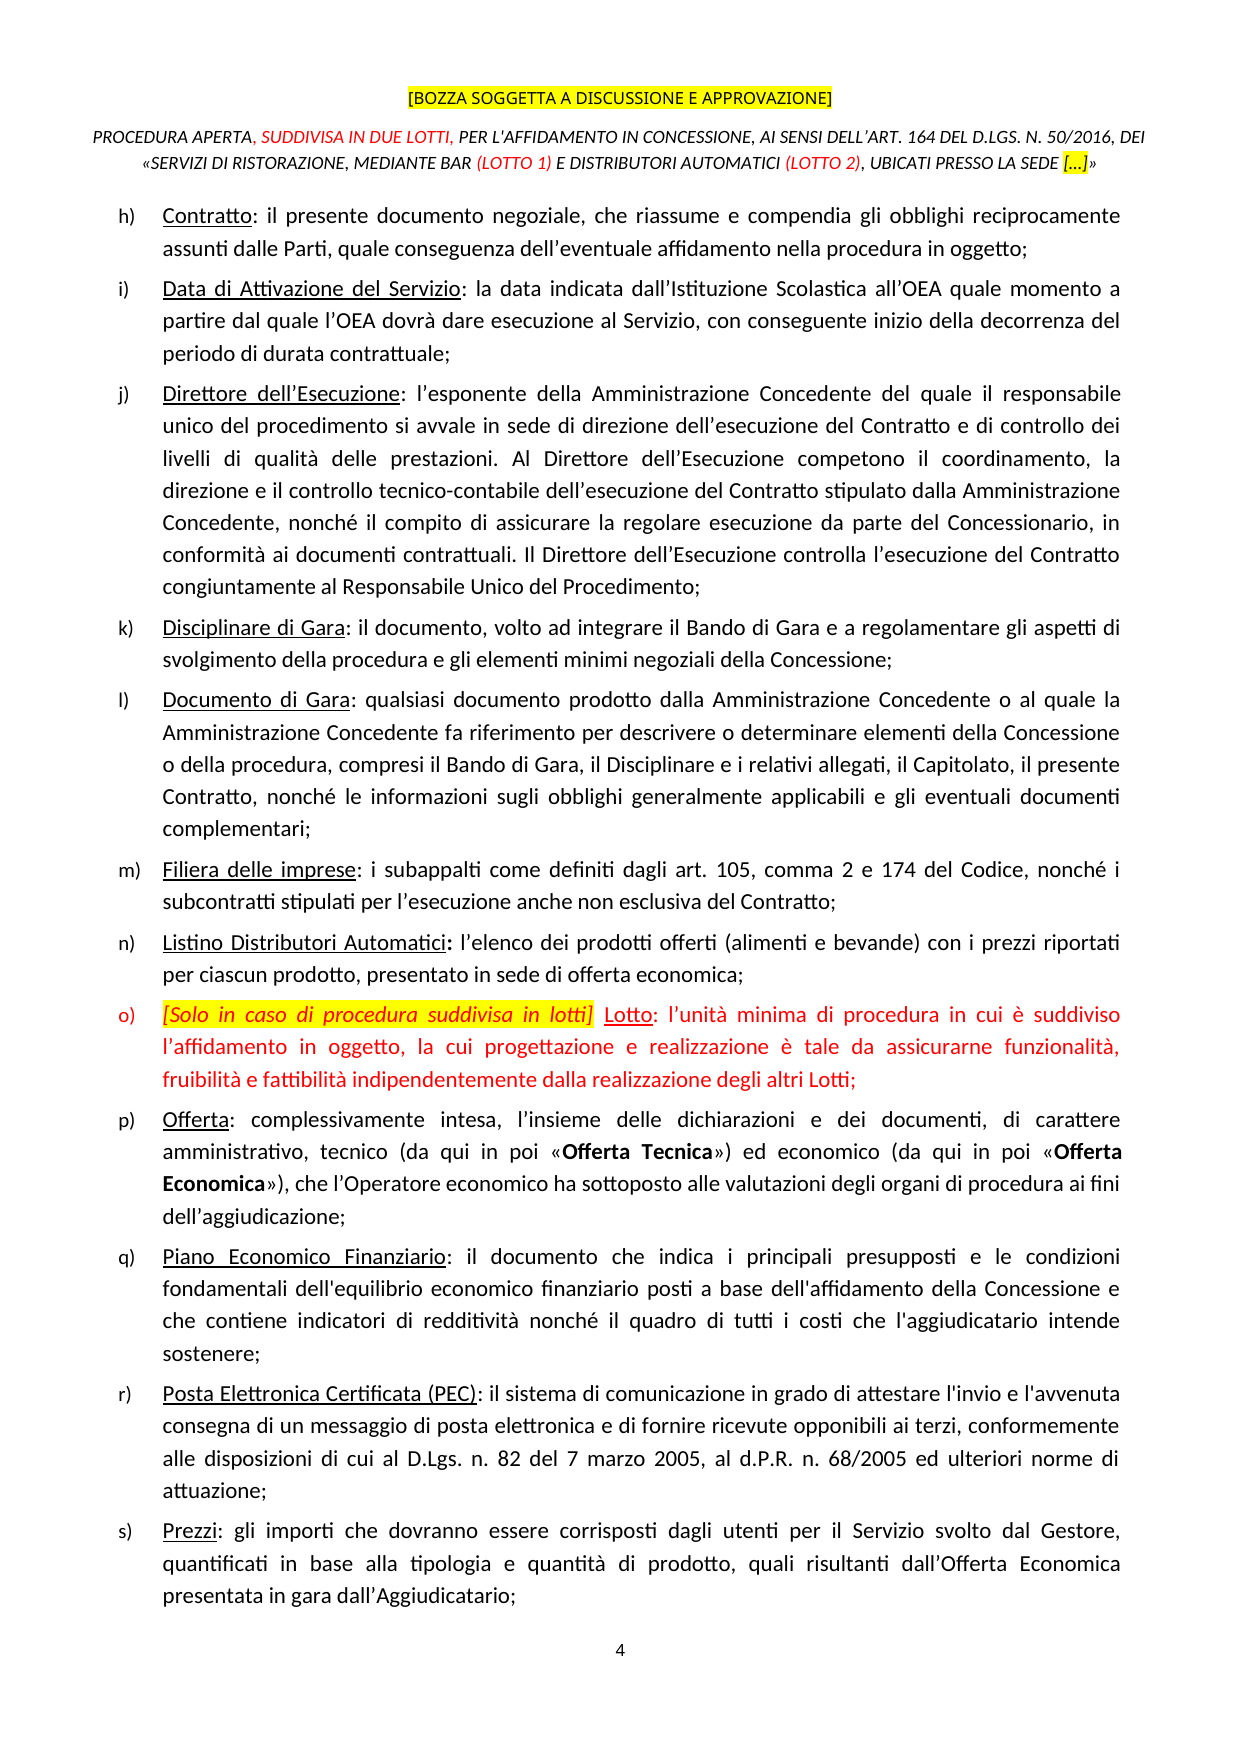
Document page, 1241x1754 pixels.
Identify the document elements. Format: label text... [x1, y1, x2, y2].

list Piano Economico Finanziario: il documento che indica i principali presupposti e le condizioni fondamentali dell'equilibrio economico finanziario posti a base dell'affidamento della Concessione e che contiene indicatori di redditività nonché il quadro di tutti i costi che l'aggiudicatario intende sostenere; [118, 1242, 1122, 1367]
list Offerta: complessivamente intesa, l’insieme delle dichiarazioni e dei documenti, di carattere amministrativo, tecnico (da qui in poi «Offerta Tecnica») ed economico (da qui in poi «Offerta Economica»), che l’Operatore economico ha sottoposto alle valutazioni degli organi di procedura ai fini dell’aggiudicazione; [118, 1105, 1122, 1230]
list Documento di Gara: qualsiasi documento prodotto dalla Amministrazione Concedente o al quale la Amministrazione Concedente fa riferimento per descrivere o determinare elementi della Concessione o della procedura, compresi il Bando di Gara, il Disciplinare e i relativi allegati, il Capitolato, il presente Contratto, nonché le informazioni sugli obblighi generalmente applicabili e gli eventuali documenti complementari; [118, 686, 1122, 842]
list Data di Attivazione del Servizio: la data indicata dall’Istituzione Scolastica all’OEA quale momento a partire dal quale l’OEA dovrà dare esecuzione al Servizio, con conseguente inizio della decorrenza del periodo di durata contrattuale; [118, 274, 1122, 367]
list Listino Distributori Automatici: l’elenco dei prodotti offerti (alimenti e bevande) con i prezzi riportati per ciascun prodotto, presentato in sede di offerta economica; [118, 928, 1122, 988]
list Direttore dell’Esecuzione: l’esponente della Amministrazione Concedente del quale il responsabile unico del procedimento si avvale in sede di direzione dell’esecuzione del Contratto e di controllo dei livelli di qualità delle prestazioni. Al Direttore dell’Esecuzione competono il coordinamento, la direzione e il controllo tecnico-contabile dell’esecuzione del Contratto stipulato dalla Amministrazione Concedente, nonché il compito di assicurare la regolare esecuzione da parte del Concessionario, in conformità ai documenti contrattuali. Il Direttore dell’Esecuzione controlla l’esecuzione del Contratto congiuntamente al Responsabile Unico del Procedimento; [118, 379, 1122, 600]
list Posta Elettronica Certificata (PEC): il sistema di comunicazione in grado di attestare l'invio e l'avvenuta consegna di un messaggio di posta elettronica e di fornire ricevute opponibili ai terzi, conformemente alle disposizioni di cui al D.Lgs. n. 82 del 7 marzo 2005, al d.P.R. n. 68/2005 ed ulteriori norme di attuazione; [118, 1379, 1122, 1504]
list Prezzi: gli importi che dovranno essere corrisposti dagli utenti per il Servizio svolto dal Gestore, quantificati in base alla tipologia e quantità di prodotto, quali risultanti dall’Offerta Economica presentata in gara dall’Aggiudicatario; [118, 1516, 1122, 1609]
list Contratto: il presente documento negoziale, che riassume e compendia gli obblighi reciprocamente assunti dalle Parti, quale conseguenza dell’eventuale affidamento nella procedura in oggetto; [118, 202, 1122, 262]
list [Solo in caso di procedura suddivisa in lotti] Lotto: l’unità minima di procedura in cui è suddiviso l’affidamento in oggetto, la cui progettazione e realizzazione è tale da assicurarne funzionalità, fruibilità e fattibilità indipendentemente dalla realizzazione degli altri Lotti; [118, 1000, 1122, 1093]
list Disciplinare di Gara: il documento, volto ad integrare il Bando di Gara e a regolamentare gli aspetti di svolgimento della procedura e gli elementi minimi negoziali della Concessione; [118, 613, 1122, 673]
list Filiera delle imprese: i subappalti come definiti dagli art. 105, comma 2 e 174 del Codice, nonché i subcontratti stipulati per l’esecuzione anche non esclusiva del Contratto; [118, 855, 1122, 915]
